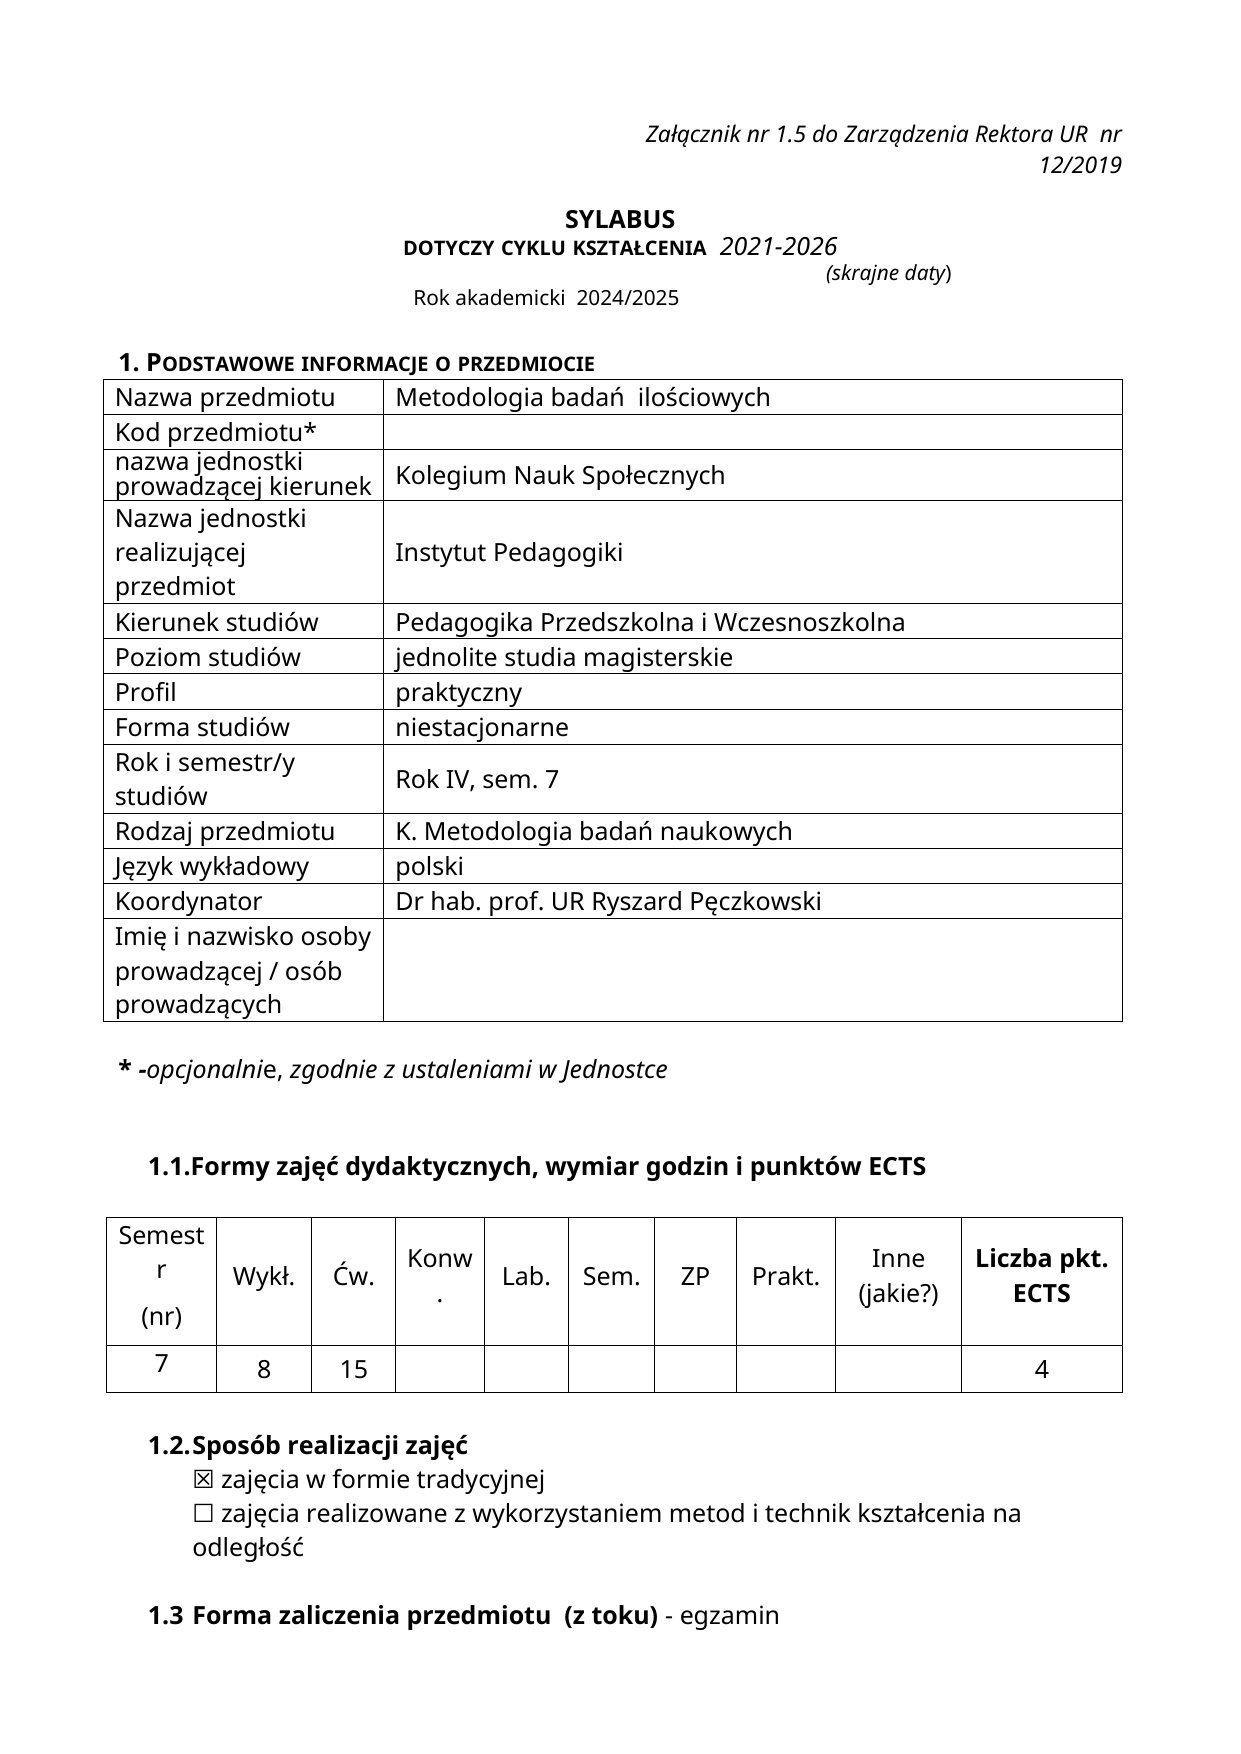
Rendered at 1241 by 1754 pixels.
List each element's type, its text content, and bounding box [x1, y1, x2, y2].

table_cell praktyczny [384, 674, 1122, 708]
table_header Ćw. [312, 1218, 395, 1345]
text 1.1.Formy zajęć dydaktycznych, wymiar godzin i punktów ECTS [148, 1149, 1122, 1183]
text * -opcjonalnie, zgodnie z ustaleniami w Jednostce [118, 1051, 1122, 1086]
table_header Prakt. [737, 1218, 835, 1345]
table_cell [655, 1346, 736, 1392]
table_cell [737, 1346, 835, 1392]
table_cell Profil [104, 674, 383, 708]
table_cell [836, 1346, 961, 1392]
text dotyczy cyklu kształcenia 2021-2026 [118, 236, 1122, 261]
table_cell [396, 1346, 484, 1392]
table_cell Instytut Pedagogiki [384, 501, 1122, 603]
table_header Nazwa przedmiotu [104, 380, 383, 414]
table_cell nazwa jednostki prowadzącej kierunek [104, 450, 383, 500]
text 1.2. Sposób realizacji zajęć [148, 1427, 1122, 1461]
table_cell Język wykładowy [104, 849, 383, 883]
text 1.3 Forma zaliczenia przedmiotu (z toku) - egzamin [148, 1598, 1122, 1632]
table_cell Poziom studiów [104, 639, 383, 673]
table_cell 4 [962, 1346, 1122, 1392]
table_header Semestr (nr) [107, 1218, 216, 1345]
table_cell 7 [107, 1346, 216, 1392]
text Rok akademicki 2024/2025 [118, 286, 1122, 311]
table_cell Rodzaj przedmiotu [104, 814, 383, 848]
table_cell [485, 1346, 568, 1392]
table_header Lab. [485, 1218, 568, 1345]
table_cell [569, 1346, 654, 1392]
table_cell Koordynator [104, 884, 383, 918]
table_cell Kod przedmiotu* [104, 415, 383, 449]
table_cell Kolegium Nauk Społecznych [384, 450, 1122, 500]
table_header Wykł. [217, 1218, 311, 1345]
table_cell Kierunek studiów [104, 604, 383, 638]
table_cell niestacjonarne [384, 710, 1122, 743]
text SYLABUS [118, 201, 1122, 236]
table_header Liczba pkt. ECTS [962, 1218, 1122, 1345]
table_cell 8 [217, 1346, 311, 1392]
table_cell K. Metodologia badań naukowych [384, 814, 1122, 848]
table_header Metodologia badań ilościowych [384, 380, 1122, 414]
table_cell Forma studiów [104, 710, 383, 743]
table_cell jednolite studia magisterskie [384, 639, 1122, 673]
table_header Konw. [396, 1218, 484, 1345]
table_header Inne (jakie?) [836, 1218, 961, 1345]
table_cell [384, 415, 1122, 449]
table_cell Pedagogika Przedszkolna i Wczesnoszkolna [384, 604, 1122, 638]
table_cell Rok IV, sem. 7 [384, 745, 1122, 813]
table_cell polski [384, 849, 1122, 883]
table_header Sem. [569, 1218, 654, 1345]
table_cell 15 [312, 1346, 395, 1392]
table_header ZP [655, 1218, 736, 1345]
text ☐ zajęcia realizowane z wykorzystaniem metod i technik kształcenia na odległość [192, 1496, 1122, 1564]
table_cell Dr hab. prof. UR Ryszard Pęczkowski [384, 884, 1122, 918]
table_cell Nazwa jednostki realizującej przedmiot [104, 501, 383, 603]
table_cell [384, 919, 1122, 1021]
table_cell Rok i semestr/y studiów [104, 745, 383, 813]
text ☒ zajęcia w formie tradycyjnej [192, 1461, 1122, 1496]
text (skrajne daty) [118, 261, 1122, 286]
table_cell Imię i nazwisko osoby prowadzącej / osób prowadzących [104, 919, 383, 1021]
text 1. Podstawowe informacje o przedmiocie [118, 344, 1122, 379]
text Załącznik nr 1.5 do Zarządzenia Rektora UR nr 12/2019 [118, 118, 1122, 181]
